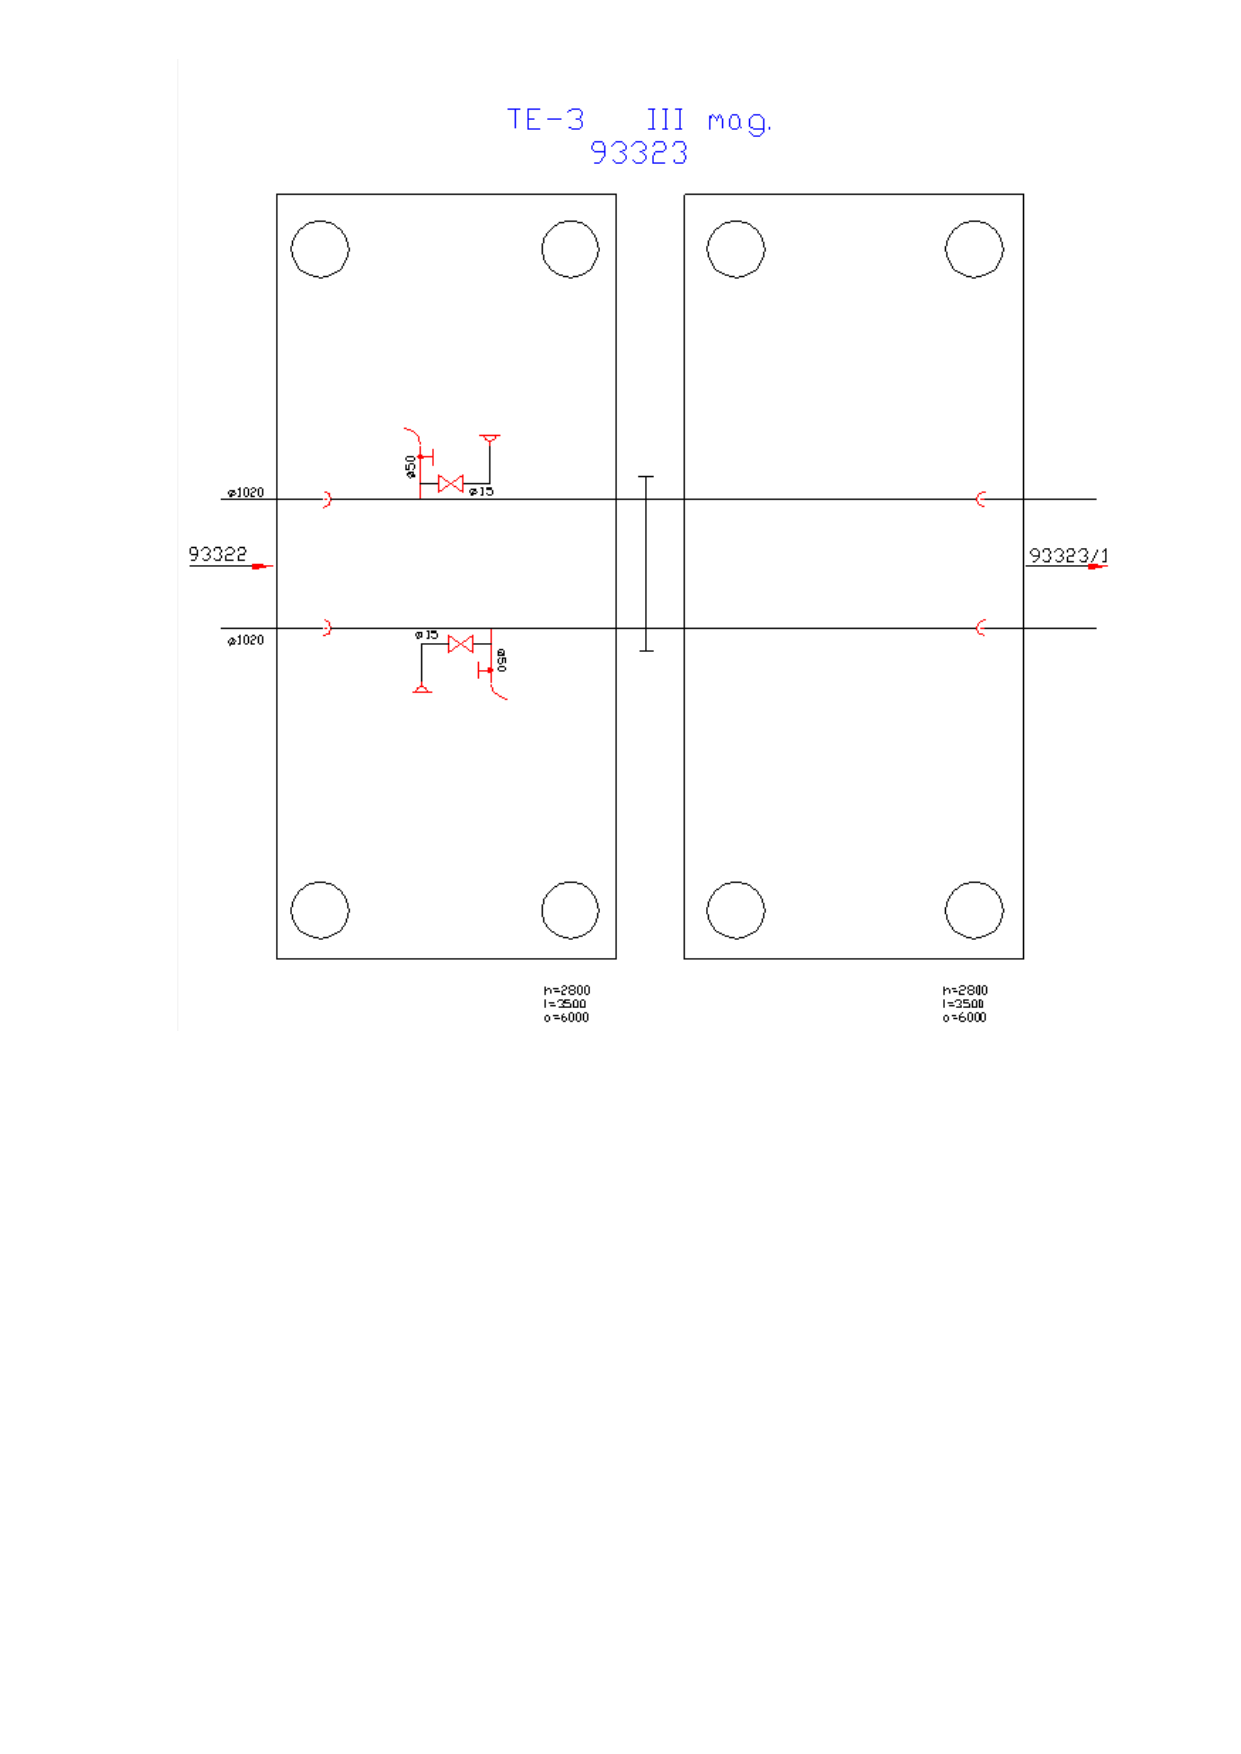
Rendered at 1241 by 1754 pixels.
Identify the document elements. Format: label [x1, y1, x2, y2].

picture [177, 59, 1182, 1031]
